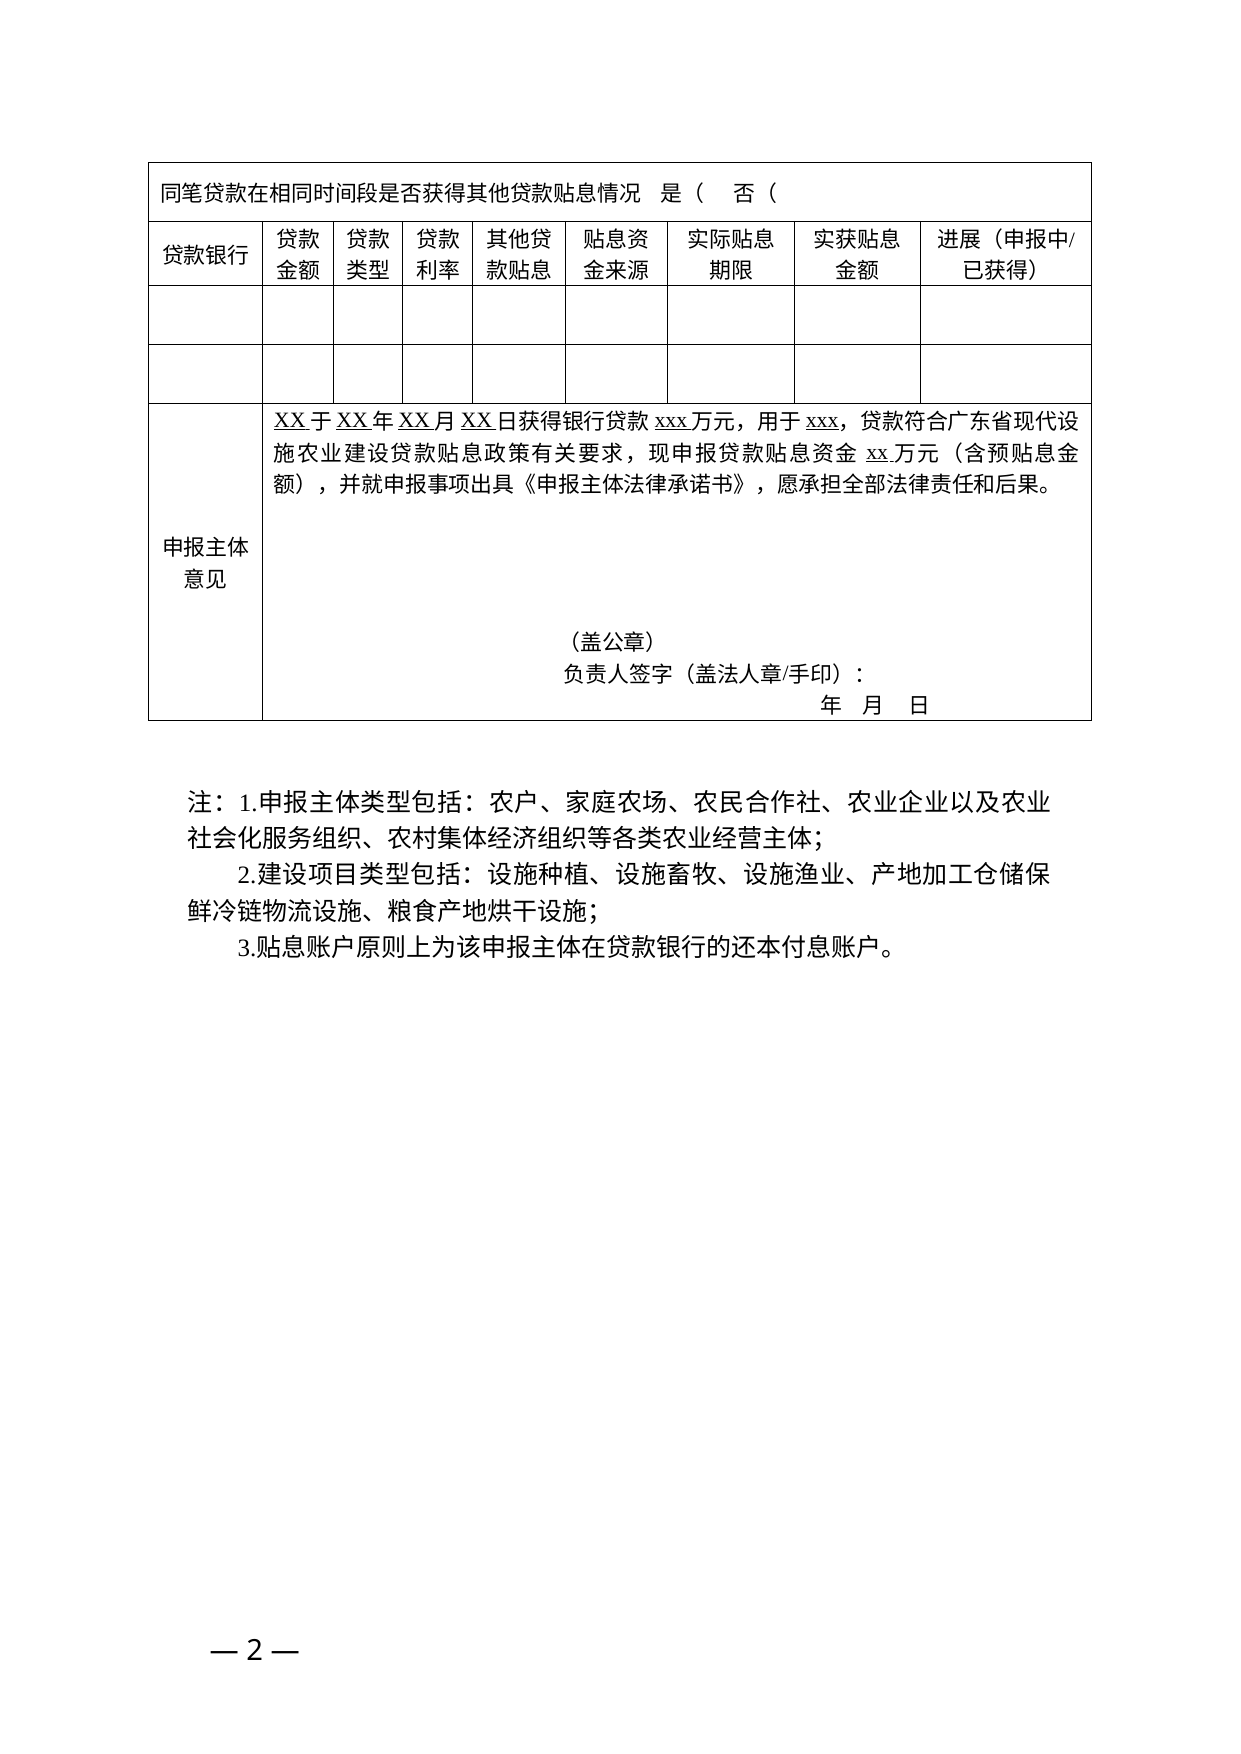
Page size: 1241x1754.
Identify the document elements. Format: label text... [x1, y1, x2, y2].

table_cell 贷款金额 [263, 222, 333, 285]
table_cell 同笔贷款在相同时间段是否获得其他贷款贴息情况 是（ 否（ [149, 163, 1091, 221]
table_cell [795, 286, 920, 344]
table_cell 其他贷款贴息 [473, 222, 565, 285]
table_cell 申报主体意见 [149, 404, 262, 720]
table_cell 实获贴息金额 [795, 222, 920, 285]
table_cell [668, 345, 794, 403]
text 2.建设项目类型包括：设施种植、设施畜牧、设施渔业、产地加工仓储保鲜冷链物流设施、粮食产地烘干设施； [187, 855, 1053, 927]
table_cell 贴息资金来源 [566, 222, 667, 285]
table_cell [473, 286, 565, 344]
table_cell 贷款利率 [403, 222, 472, 285]
table_cell XX于XX年XX月XX日获得银行贷款xxx万元，用于xxx，贷款符合广东省现代设施农业建设贷款贴息政策有关要求，现申报贷款贴息资金xx万元（含预贴息金额），并就申报事项出具《申报主体法律承诺书》，愿承担全部法律责任和后果。 （盖公章） 负责人签字（盖法人章/手印）： 年 月 日 [263, 404, 1091, 720]
table_cell [149, 286, 262, 344]
table_cell 贷款类型 [334, 222, 402, 285]
table_cell [668, 286, 794, 344]
table_cell [473, 345, 565, 403]
table_cell [795, 345, 920, 403]
table_cell [263, 286, 333, 344]
table_cell 实际贴息期限 [668, 222, 794, 285]
table_cell 进展（申报中/已获得） [921, 222, 1091, 285]
table_cell [921, 345, 1091, 403]
table_cell 贷款银行 [149, 222, 262, 285]
table_cell [403, 286, 472, 344]
text 3.贴息账户原则上为该申报主体在贷款银行的还本付息账户。附件3 [187, 927, 1053, 964]
table_cell [334, 286, 402, 344]
table_cell [334, 345, 402, 403]
table_cell [149, 345, 262, 403]
table_cell [263, 345, 333, 403]
table_cell [566, 286, 667, 344]
table_cell [921, 286, 1091, 344]
table_cell [566, 345, 667, 403]
table_cell [403, 345, 472, 403]
text 注：1.申报主体类型包括：农户、家庭农场、农民合作社、农业企业以及农业社会化服务组织、农村集体经济组织等各类农业经营主体； [187, 782, 1053, 855]
